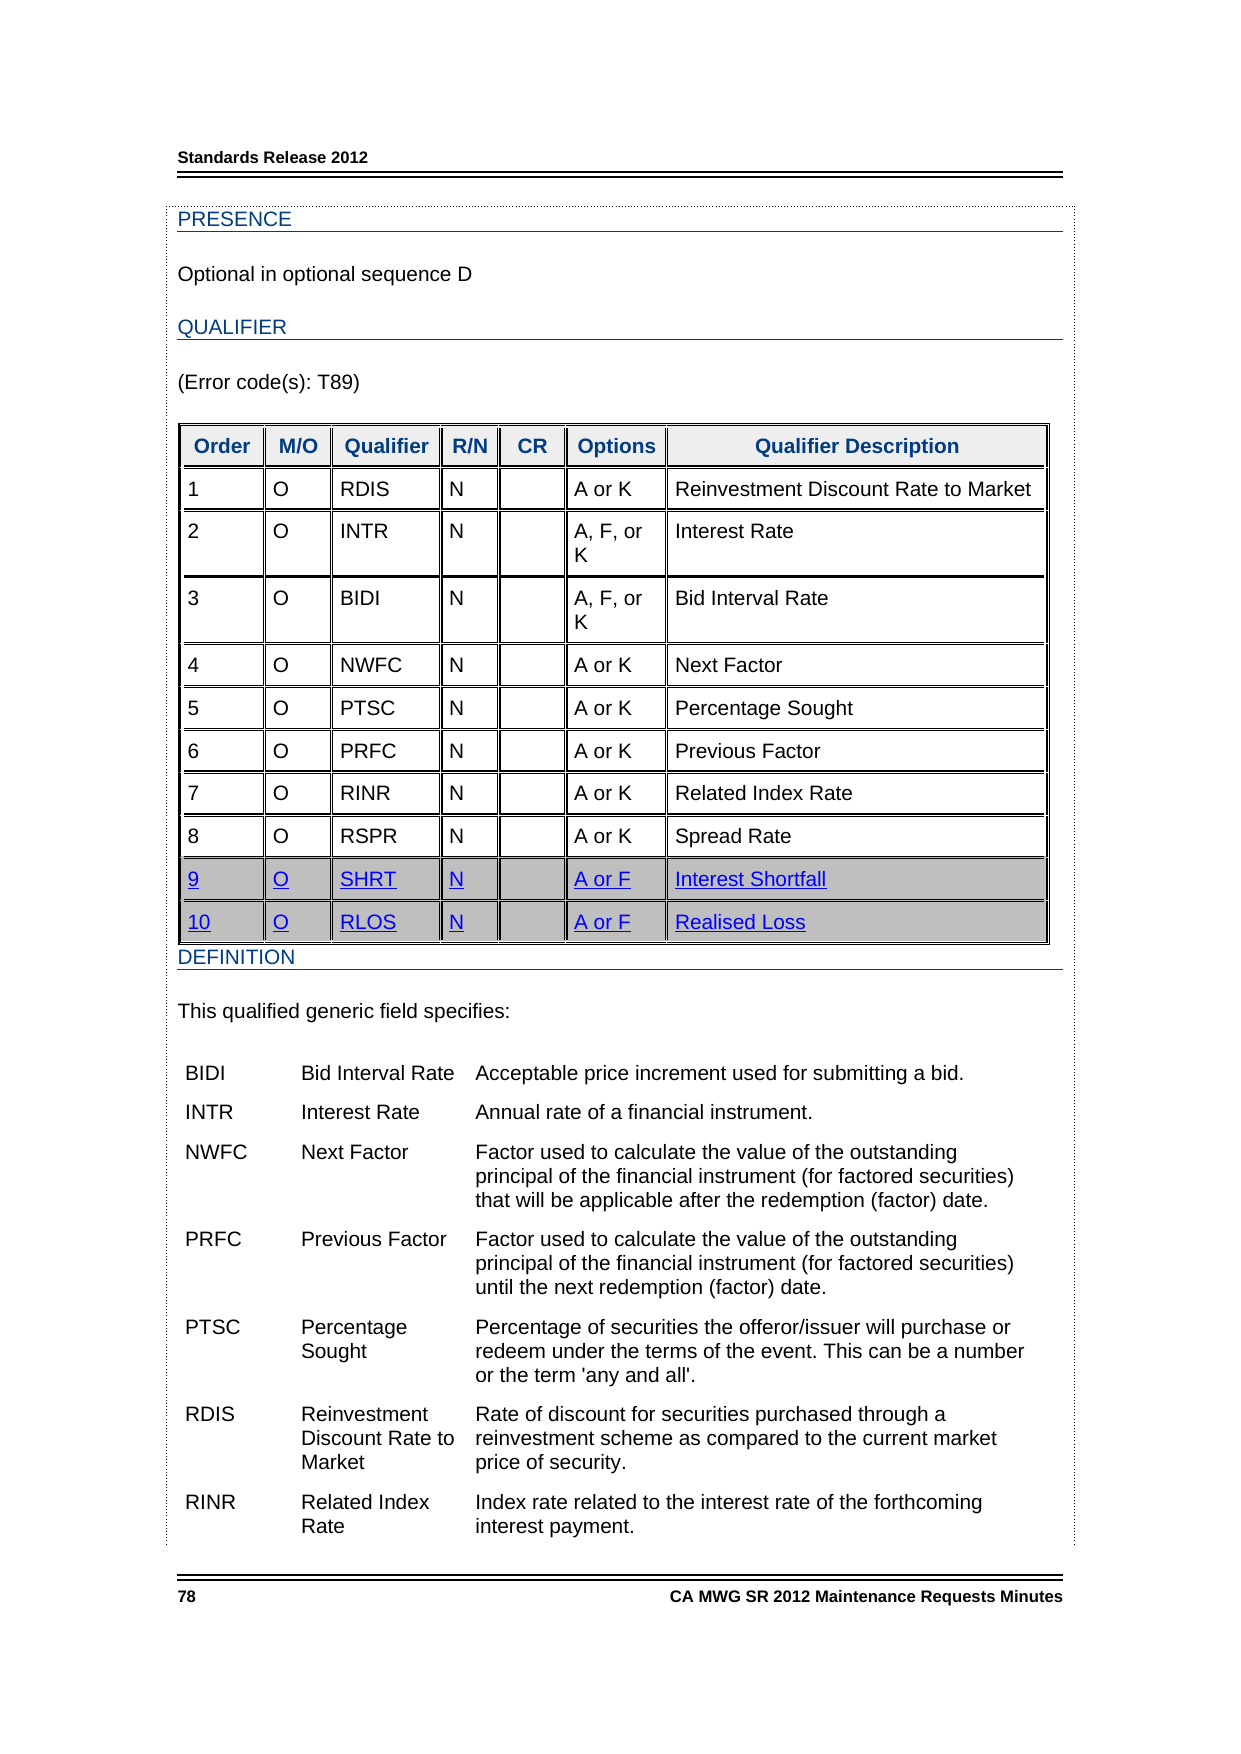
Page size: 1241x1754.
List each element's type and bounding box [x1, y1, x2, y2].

table_cell [166, 206, 1074, 1545]
